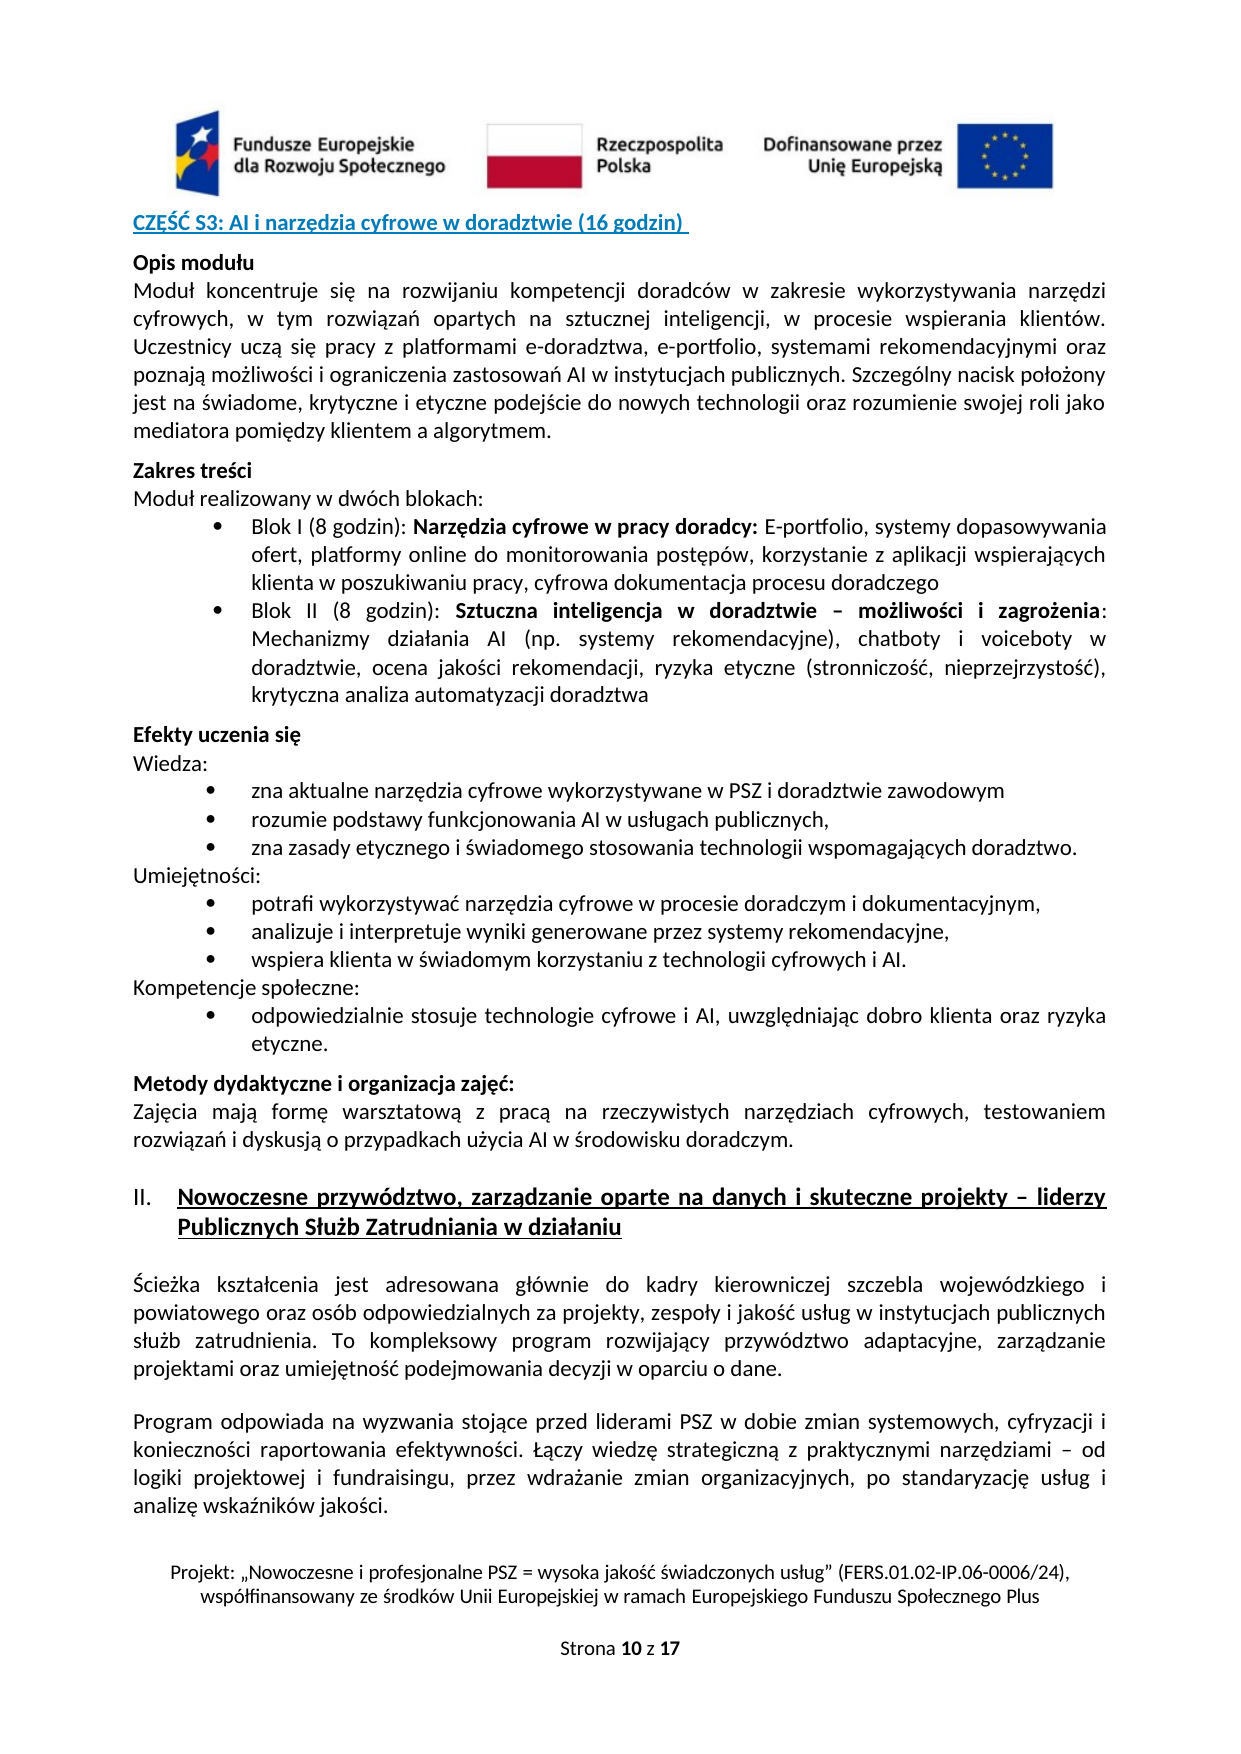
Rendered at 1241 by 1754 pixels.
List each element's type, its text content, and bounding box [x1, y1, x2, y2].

list Blok II (8 godzin): Sztuczna inteligencja w doradztwie – możliwości i zagrożenia: Mechanizmy działania AI (np. systemy rekomendacyjne), chatboty i voiceboty w doradztwie, ocena jakości rekomendacji, ryzyka etyczne (stronniczość, nieprzejrzystość), krytyczna analiza automatyzacji doradztwa [213, 597, 1107, 709]
text Moduł koncentruje się na rozwijaniu kompetencji doradców w zakresie wykorzystywania narzędzi cyfrowych, w tym rozwiązań opartych na sztucznej inteligencji, w procesie wspierania klientów. Uczestnicy uczą się pracy z platformami e-doradztwa, e-portfolio, systemami rekomendacyjnymi oraz poznają możliwości i ograniczenia zastosowań AI w instytucjach publicznych. Szczególny nacisk położony jest na świadome, krytyczne i etyczne podejście do nowych technologii oraz rozumienie swojej roli jako mediatora pomiędzy klientem a algorytmem. [133, 276, 1107, 444]
list zna aktualne narzędzia cyfrowe wykorzystywane w PSZ i doradztwie zawodowym [207, 777, 1107, 805]
text Zajęcia mają formę warsztatową z pracą na rzeczywistych narzędziach cyfrowych, testowaniem rozwiązań i dyskusją o przypadkach użycia AI w środowisku doradczym. [133, 1097, 1107, 1153]
text Umiejętności: [133, 861, 1107, 889]
text Moduł realizowany w dwóch blokach: [133, 484, 1107, 512]
list wspiera klienta w świadomym korzystaniu z technologii cyfrowych i AI. [207, 945, 1107, 973]
list rozumie podstawy funkcjonowania AI w usługach publicznych, [207, 805, 1107, 833]
text Zakres treści [133, 456, 1107, 484]
text Metody dydaktyczne i organizacja zajęć: [133, 1069, 1107, 1097]
text Wiedza: [133, 749, 1107, 777]
text Opis modułu [133, 248, 1107, 276]
list analizuje i interpretuje wyniki generowane przez systemy rekomendacyjne, [207, 917, 1107, 945]
list zna zasady etycznego i świadomego stosowania technologii wspomagających doradztwo. [207, 833, 1107, 861]
list Nowoczesne przywództwo, zarządzanie oparte na danych i skuteczne projekty – liderzy Publicznych Służb Zatrudniania w działaniu [133, 1181, 1107, 1242]
text Program odpowiada na wyzwania stojące przed liderami PSZ w dobie zmian systemowych, cyfryzacji i konieczności raportowania efektywności. Łączy wiedzę strategiczną z praktycznymi narzędziami – od logiki projektowej i fundraisingu, przez wdrażanie zmian organizacyjnych, po standaryzację usług i analizę wskaźników jakości. [133, 1407, 1107, 1519]
list Blok I (8 godzin): Narzędzia cyfrowe w pracy doradcy: E-portfolio, systemy dopasowywania ofert, platformy online do monitorowania postępów, korzystanie z aplikacji wspierających klienta w poszukiwaniu pracy, cyfrowa dokumentacja procesu doradczego [213, 512, 1107, 597]
text Efekty uczenia się [133, 721, 1107, 749]
list odpowiedzialnie stosuje technologie cyfrowe i AI, uwzględniając dobro klienta oraz ryzyka etyczne. [207, 1001, 1107, 1057]
list potrafi wykorzystywać narzędzia cyfrowe w procesie doradczym i dokumentacyjnym, [207, 889, 1107, 917]
text Ścieżka kształcenia jest adresowana głównie do kadry kierowniczej szczebla wojewódzkiego i powiatowego oraz osób odpowiedzialnych za projekty, zespoły i jakość usług w instytucjach publicznych służb zatrudnienia. To kompleksowy program rozwijający przywództwo adaptacyjne, zarządzanie projektami oraz umiejętność podejmowania decyzji w oparciu o dane. [133, 1270, 1107, 1382]
text CZĘŚĆ S3: AI i narzędzia cyfrowe w doradztwie (16 godzin) [133, 208, 1107, 236]
text Kompetencje społeczne: [133, 973, 1107, 1001]
picture [166, 101, 1056, 201]
